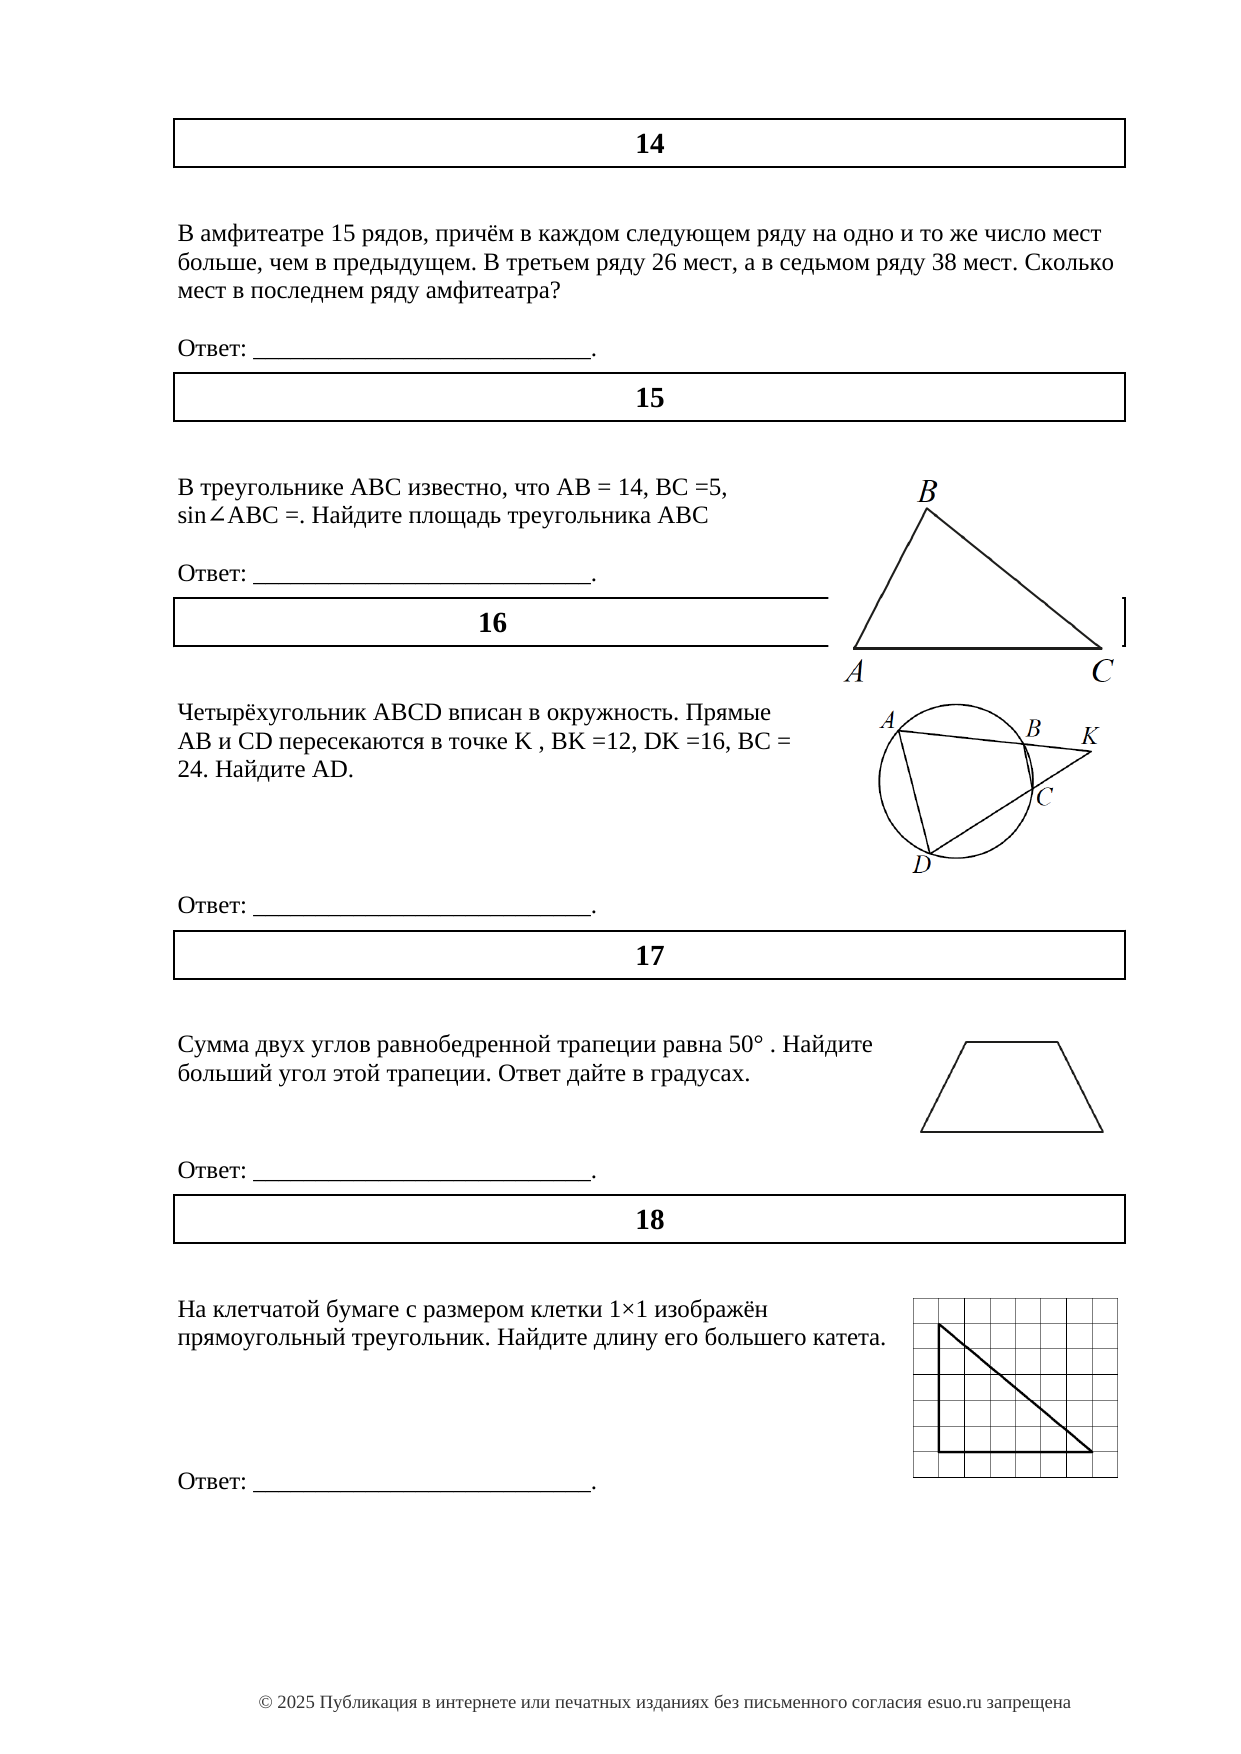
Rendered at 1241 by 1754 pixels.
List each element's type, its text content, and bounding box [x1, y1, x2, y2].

text На клетчатой бумаге с размером клетки 1×1 изображён прямоугольный треугольник. Найдите длину его большего катета. Ответ: ___________________________. [177, 1294, 1122, 1495]
subtitle 16 [175, 599, 828, 645]
text Ответ: ___________________________. [177, 1097, 1122, 1183]
text В треугольнике ABC известно, что AB = 14, BC =5, sin∠ABC =. Найдите площадь треугольника ABC Ответ: ___________________________. [177, 472, 828, 587]
subtitle 14 [175, 120, 1124, 166]
text Ответ: ___________________________. [177, 833, 1122, 919]
picture [904, 1029, 1123, 1166]
text Сумма двух углов равнобедренной трапеции равна 50° . Найдите больший угол этой трапеции. Ответ дайте в градусах. [177, 1029, 904, 1087]
subtitle 18 [175, 1196, 1124, 1242]
text Четырёхугольник ABCD вписан в окружность. Прямые AB и CD пересекаются в точке K , BK =12, DK =16, BC = 24. Найдите AD. [177, 697, 837, 783]
subtitle 15 [175, 374, 1124, 420]
picture [837, 697, 1123, 885]
subtitle 17 [175, 932, 1124, 978]
text В амфитеатре 15 рядов, причём в каждом следующем ряду на одно и то же число мест больше, чем в предыдущем. В третьем ряду 26 мест, а в седьмом ряду 38 мест. Сколько мест в последнем ряду амфитеатра? Ответ: ___________________________. [177, 218, 1122, 362]
picture [828, 471, 1123, 693]
picture [908, 1293, 1123, 1482]
